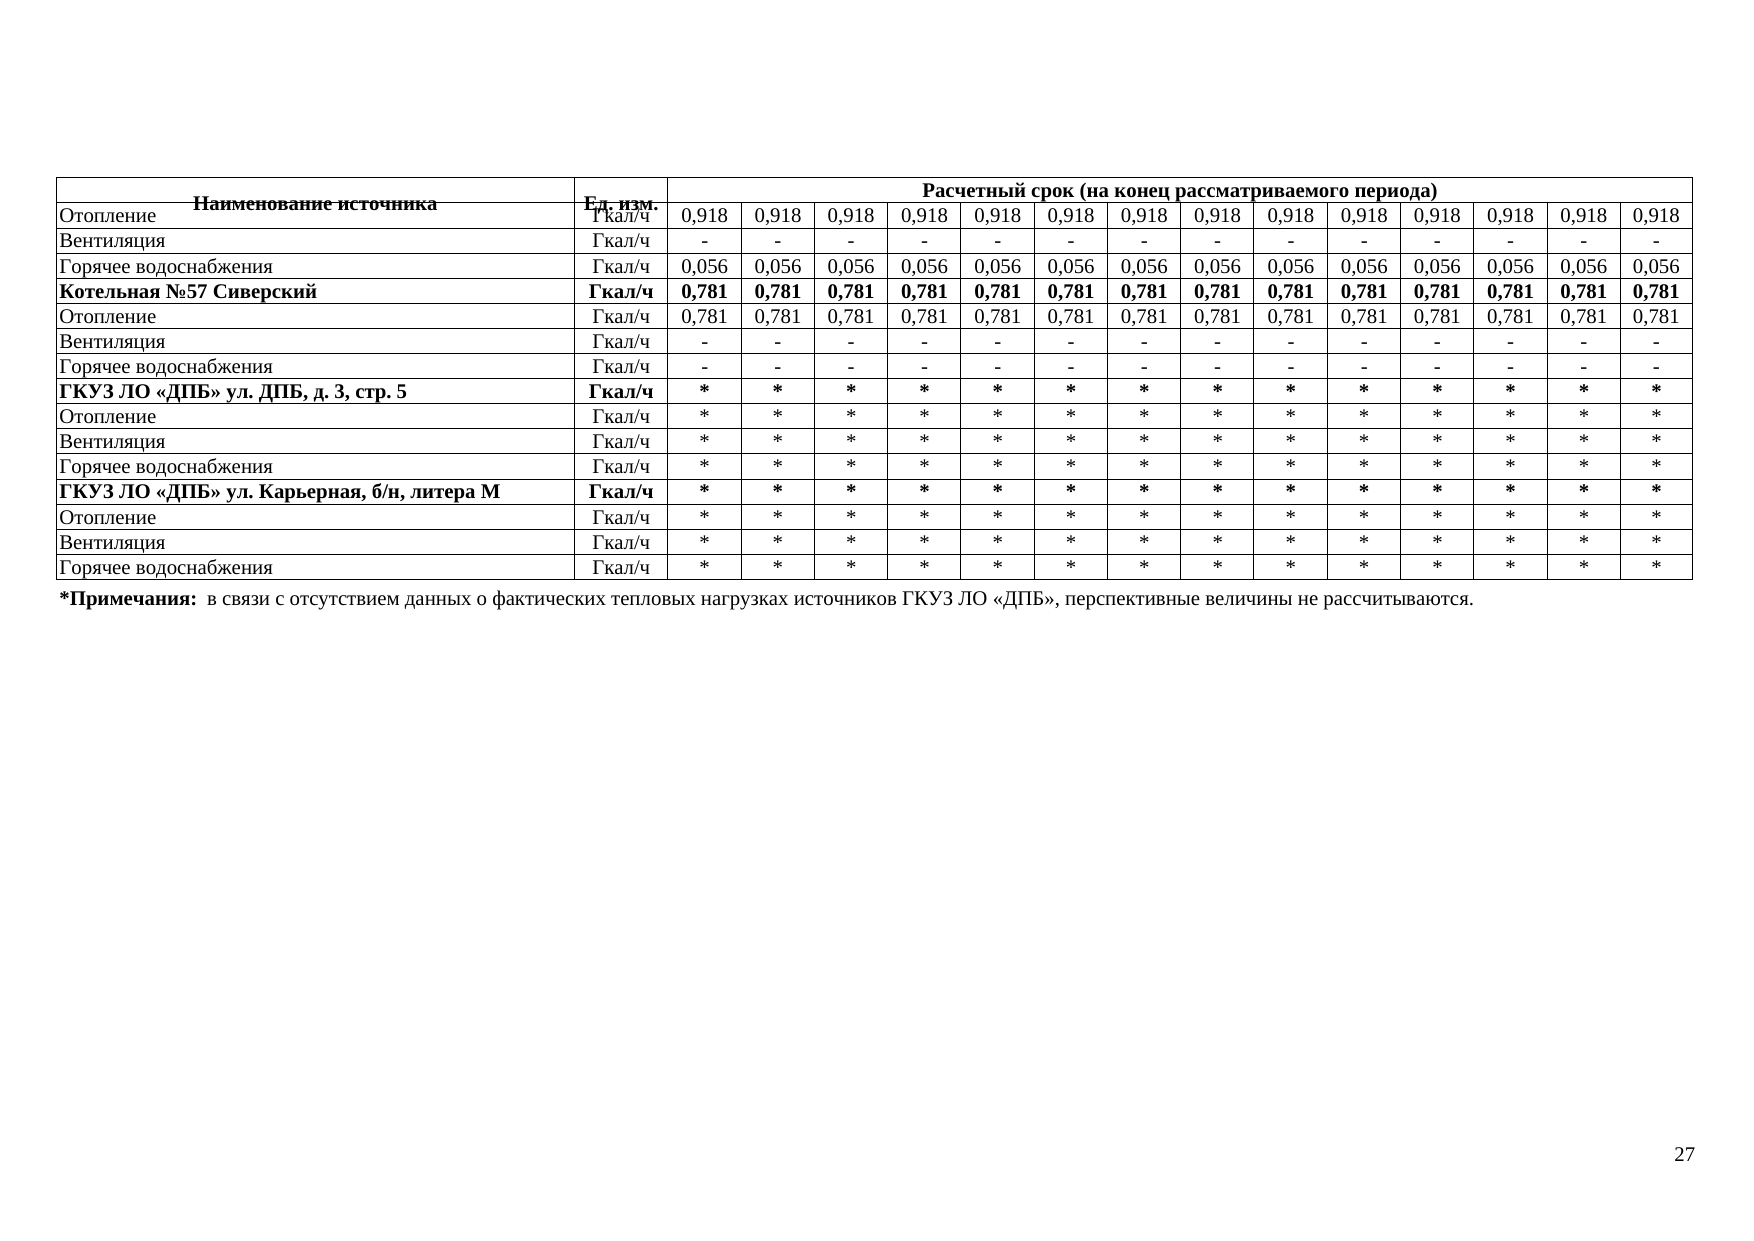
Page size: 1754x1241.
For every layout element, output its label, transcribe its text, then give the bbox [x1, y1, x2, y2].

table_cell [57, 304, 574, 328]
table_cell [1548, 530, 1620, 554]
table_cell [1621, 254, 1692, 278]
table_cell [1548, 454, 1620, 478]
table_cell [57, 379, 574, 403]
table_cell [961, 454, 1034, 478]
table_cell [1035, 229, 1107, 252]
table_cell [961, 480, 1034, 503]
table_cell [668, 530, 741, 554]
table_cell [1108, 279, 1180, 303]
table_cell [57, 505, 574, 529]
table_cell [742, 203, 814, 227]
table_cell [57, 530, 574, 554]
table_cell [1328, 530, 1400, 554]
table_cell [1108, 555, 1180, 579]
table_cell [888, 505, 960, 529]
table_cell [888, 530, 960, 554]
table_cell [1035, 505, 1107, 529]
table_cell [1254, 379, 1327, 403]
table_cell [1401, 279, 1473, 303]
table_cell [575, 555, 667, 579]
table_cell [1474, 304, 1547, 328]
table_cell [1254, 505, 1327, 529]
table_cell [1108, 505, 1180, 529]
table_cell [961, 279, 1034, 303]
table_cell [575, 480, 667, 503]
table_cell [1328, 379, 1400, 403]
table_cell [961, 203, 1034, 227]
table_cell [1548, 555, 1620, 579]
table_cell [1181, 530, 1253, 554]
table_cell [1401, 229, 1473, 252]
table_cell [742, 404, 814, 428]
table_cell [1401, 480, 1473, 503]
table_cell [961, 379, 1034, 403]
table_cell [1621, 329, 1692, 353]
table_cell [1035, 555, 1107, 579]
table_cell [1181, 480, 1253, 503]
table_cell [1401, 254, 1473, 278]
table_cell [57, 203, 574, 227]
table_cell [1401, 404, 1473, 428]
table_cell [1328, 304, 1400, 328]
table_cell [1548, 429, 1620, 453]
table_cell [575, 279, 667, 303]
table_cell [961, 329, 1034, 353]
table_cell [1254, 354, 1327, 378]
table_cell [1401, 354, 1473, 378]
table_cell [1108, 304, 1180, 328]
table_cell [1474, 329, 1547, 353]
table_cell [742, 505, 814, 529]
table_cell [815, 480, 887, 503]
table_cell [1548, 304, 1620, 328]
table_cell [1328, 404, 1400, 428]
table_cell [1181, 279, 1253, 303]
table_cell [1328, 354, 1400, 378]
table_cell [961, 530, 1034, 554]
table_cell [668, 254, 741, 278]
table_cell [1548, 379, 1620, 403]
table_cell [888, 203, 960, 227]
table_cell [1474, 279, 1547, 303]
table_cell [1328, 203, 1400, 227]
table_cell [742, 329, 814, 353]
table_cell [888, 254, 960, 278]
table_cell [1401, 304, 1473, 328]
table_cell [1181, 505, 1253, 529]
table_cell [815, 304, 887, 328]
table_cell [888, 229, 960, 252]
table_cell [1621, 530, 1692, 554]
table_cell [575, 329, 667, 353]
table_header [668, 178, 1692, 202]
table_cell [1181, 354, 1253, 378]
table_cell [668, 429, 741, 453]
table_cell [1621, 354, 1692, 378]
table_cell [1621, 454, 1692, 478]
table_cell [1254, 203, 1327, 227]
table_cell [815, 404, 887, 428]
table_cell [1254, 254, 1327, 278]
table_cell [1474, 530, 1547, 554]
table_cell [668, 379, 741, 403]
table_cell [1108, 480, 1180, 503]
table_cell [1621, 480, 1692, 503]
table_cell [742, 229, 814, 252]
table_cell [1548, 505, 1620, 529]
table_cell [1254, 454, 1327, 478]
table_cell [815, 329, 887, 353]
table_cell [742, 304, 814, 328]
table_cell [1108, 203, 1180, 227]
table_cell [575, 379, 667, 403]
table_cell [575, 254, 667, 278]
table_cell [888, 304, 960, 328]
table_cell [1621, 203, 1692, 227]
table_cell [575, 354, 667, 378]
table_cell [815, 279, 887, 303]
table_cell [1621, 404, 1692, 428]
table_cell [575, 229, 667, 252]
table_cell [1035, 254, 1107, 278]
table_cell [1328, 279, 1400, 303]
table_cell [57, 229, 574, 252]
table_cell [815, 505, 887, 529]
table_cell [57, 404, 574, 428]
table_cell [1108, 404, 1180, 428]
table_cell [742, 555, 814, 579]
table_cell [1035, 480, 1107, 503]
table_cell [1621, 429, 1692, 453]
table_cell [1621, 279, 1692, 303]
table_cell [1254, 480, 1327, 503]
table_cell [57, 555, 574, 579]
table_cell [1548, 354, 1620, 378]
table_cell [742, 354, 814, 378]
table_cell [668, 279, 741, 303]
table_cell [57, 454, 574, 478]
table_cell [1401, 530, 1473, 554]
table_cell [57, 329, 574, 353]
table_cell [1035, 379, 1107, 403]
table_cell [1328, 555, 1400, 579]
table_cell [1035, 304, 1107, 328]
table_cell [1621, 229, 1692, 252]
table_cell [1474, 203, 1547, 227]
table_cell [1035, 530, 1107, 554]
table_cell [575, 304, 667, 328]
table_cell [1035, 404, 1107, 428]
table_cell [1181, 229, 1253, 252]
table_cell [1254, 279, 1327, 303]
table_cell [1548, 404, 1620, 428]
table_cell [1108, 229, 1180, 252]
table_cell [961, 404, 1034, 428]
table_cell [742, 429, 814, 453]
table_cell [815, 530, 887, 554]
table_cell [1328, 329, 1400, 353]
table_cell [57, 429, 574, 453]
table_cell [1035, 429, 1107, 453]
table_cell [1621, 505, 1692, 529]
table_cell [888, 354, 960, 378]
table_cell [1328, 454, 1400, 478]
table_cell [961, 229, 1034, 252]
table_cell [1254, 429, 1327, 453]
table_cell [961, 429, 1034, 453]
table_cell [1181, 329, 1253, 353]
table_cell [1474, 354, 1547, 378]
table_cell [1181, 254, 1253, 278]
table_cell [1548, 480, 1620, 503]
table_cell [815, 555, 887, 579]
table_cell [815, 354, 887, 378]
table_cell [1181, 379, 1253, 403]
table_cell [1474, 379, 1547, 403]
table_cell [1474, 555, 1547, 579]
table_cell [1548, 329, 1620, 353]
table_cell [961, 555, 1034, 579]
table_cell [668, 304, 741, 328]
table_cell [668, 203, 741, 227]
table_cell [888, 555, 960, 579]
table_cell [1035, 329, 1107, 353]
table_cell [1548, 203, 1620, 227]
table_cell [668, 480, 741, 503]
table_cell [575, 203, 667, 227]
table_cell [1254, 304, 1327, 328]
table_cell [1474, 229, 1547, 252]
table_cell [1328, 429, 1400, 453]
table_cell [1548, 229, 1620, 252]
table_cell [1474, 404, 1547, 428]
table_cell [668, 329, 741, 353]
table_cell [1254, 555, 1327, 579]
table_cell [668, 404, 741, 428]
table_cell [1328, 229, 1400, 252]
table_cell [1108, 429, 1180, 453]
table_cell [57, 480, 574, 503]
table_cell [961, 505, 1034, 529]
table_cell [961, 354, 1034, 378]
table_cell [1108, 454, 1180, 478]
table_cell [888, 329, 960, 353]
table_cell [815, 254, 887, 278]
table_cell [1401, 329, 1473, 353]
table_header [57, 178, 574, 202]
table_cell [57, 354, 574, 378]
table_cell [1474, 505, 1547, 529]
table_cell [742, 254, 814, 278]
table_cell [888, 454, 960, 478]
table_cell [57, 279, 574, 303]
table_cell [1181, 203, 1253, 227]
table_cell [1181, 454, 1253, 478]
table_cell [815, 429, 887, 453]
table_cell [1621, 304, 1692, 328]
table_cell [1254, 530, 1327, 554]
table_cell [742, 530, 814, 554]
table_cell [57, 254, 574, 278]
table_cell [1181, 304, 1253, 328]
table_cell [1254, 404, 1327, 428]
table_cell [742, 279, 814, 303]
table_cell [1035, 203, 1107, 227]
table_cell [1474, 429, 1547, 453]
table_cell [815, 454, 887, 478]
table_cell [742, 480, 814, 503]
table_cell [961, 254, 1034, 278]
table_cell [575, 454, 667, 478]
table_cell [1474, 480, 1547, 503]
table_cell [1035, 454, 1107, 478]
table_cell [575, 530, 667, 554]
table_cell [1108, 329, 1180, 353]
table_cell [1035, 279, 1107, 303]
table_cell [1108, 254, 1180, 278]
text *Примечания: в связи с отсутствием данных о фактических тепловых нагрузках источников ГКУЗ ЛО «ДПБ», перспективные величины не рассчитываются. [59, 586, 1695, 610]
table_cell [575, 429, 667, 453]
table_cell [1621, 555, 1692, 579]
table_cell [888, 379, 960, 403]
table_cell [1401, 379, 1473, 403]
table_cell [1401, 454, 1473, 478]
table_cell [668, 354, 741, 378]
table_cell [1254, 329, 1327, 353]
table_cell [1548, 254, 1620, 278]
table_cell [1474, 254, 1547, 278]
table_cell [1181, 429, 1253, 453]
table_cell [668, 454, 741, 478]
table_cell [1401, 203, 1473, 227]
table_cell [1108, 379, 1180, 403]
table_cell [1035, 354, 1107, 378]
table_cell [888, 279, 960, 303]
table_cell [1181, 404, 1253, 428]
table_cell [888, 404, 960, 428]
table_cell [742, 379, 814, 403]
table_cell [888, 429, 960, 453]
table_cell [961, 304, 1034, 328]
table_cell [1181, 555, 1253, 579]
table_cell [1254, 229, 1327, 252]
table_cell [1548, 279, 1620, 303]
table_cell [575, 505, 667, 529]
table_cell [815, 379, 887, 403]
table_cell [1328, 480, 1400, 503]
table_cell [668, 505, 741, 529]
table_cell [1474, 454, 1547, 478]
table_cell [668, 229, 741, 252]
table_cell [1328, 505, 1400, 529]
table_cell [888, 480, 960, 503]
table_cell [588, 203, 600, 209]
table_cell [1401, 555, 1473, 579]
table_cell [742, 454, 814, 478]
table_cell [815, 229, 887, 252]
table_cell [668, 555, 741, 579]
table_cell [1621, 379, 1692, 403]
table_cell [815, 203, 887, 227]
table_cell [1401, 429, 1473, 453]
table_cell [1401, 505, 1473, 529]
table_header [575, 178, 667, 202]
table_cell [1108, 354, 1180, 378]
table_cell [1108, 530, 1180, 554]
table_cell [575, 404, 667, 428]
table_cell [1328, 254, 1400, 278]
